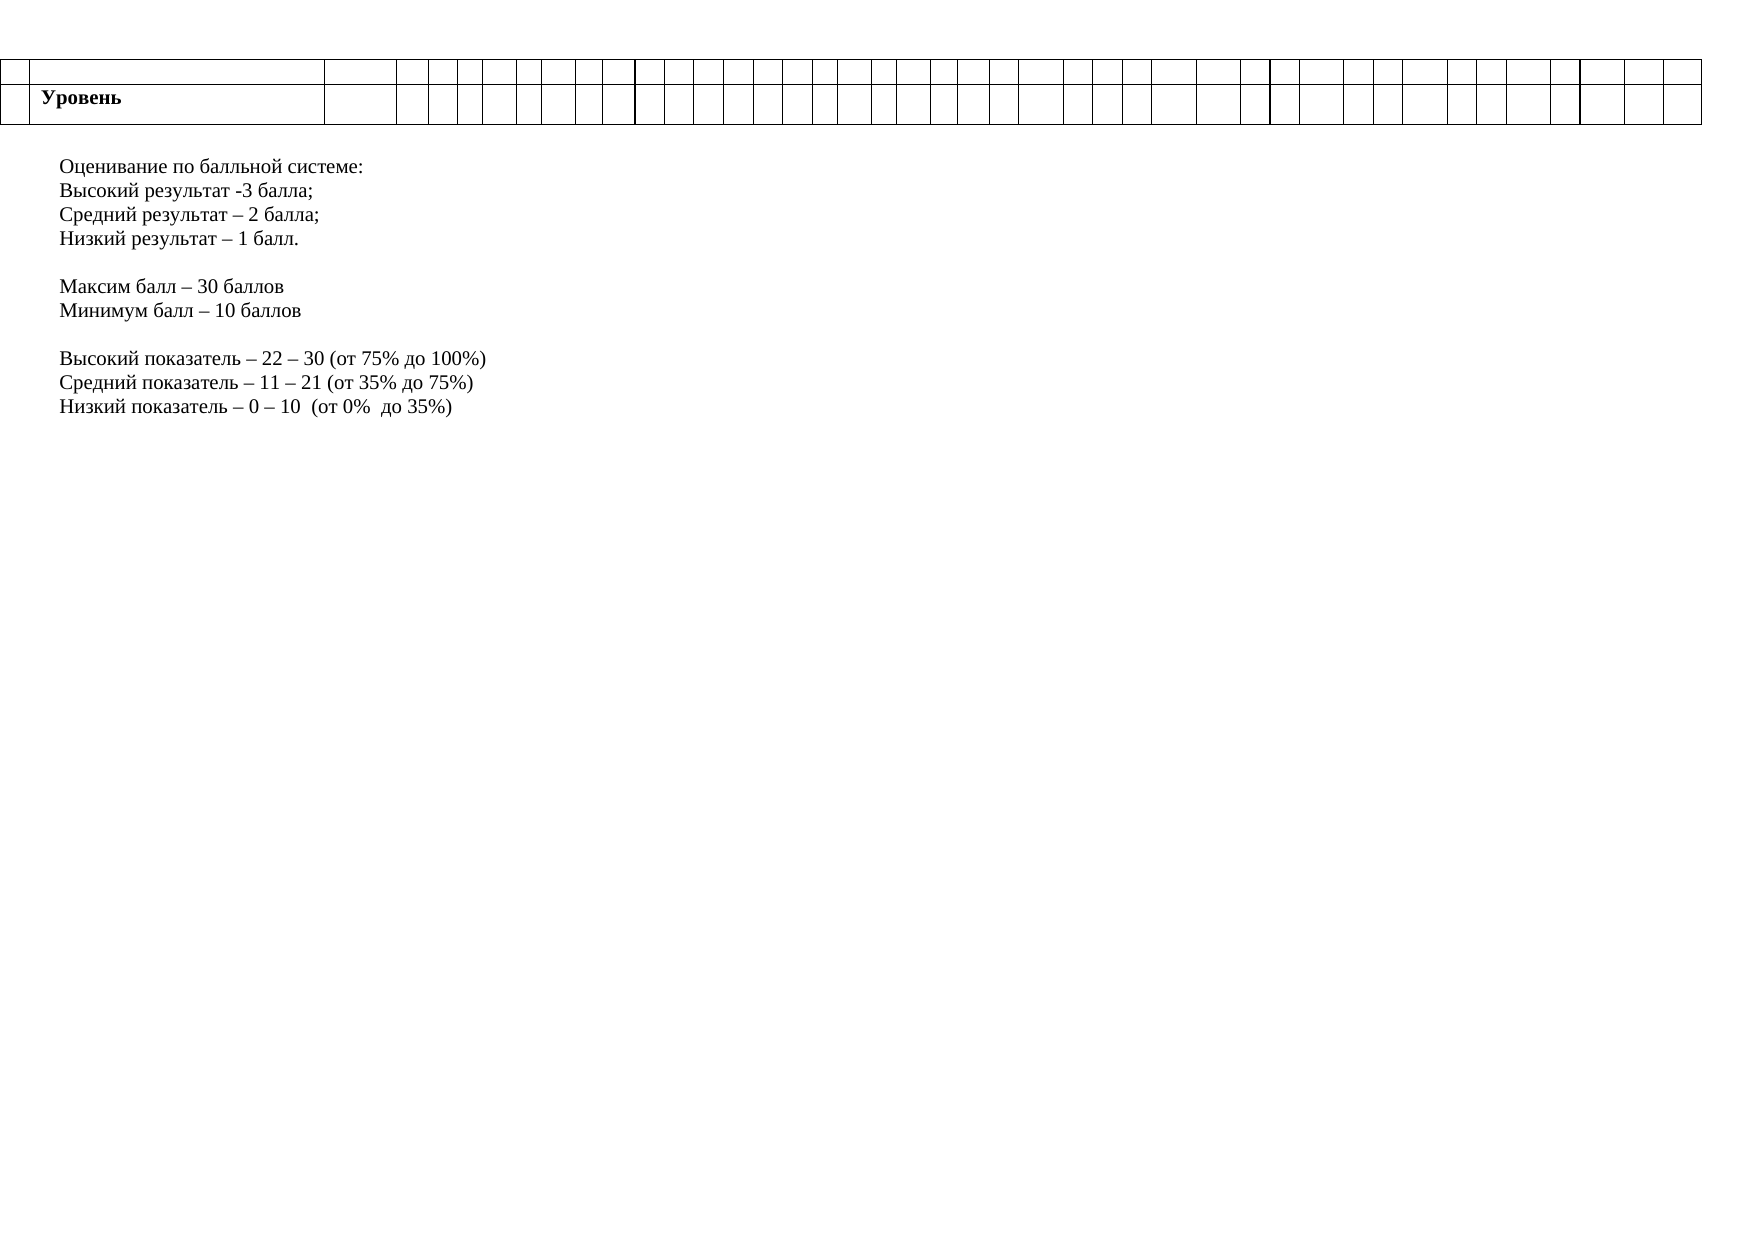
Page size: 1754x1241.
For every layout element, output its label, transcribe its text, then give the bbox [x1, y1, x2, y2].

table_cell [931, 85, 957, 124]
table_cell [483, 60, 516, 84]
table_cell [397, 60, 428, 84]
table_cell [872, 60, 896, 84]
table_cell [325, 60, 396, 84]
text Низкий показатель – 0 – 10 (от 0% до 35%) [59, 394, 1695, 418]
table_cell [1241, 85, 1269, 124]
table_cell [1448, 60, 1476, 84]
table_cell [603, 85, 634, 124]
text Оценивание по балльной системе: [59, 153, 1695, 178]
text Средний показатель – 11 – 21 (от 35% до 75%) [59, 370, 1695, 394]
table_cell [1123, 60, 1151, 84]
table_cell [931, 60, 957, 84]
table_cell [897, 60, 930, 84]
table_cell [1152, 60, 1196, 84]
table_cell [1064, 60, 1092, 84]
table_cell [1374, 85, 1402, 124]
table_cell [1019, 60, 1063, 84]
table_cell [1271, 85, 1299, 124]
table_cell [542, 85, 575, 124]
table_cell Уровень [30, 85, 324, 124]
table_cell [1152, 85, 1196, 124]
table_cell [872, 85, 896, 124]
table_cell [429, 85, 457, 124]
table_cell [1403, 60, 1447, 84]
table_cell [1625, 85, 1663, 124]
table_cell [1477, 60, 1506, 84]
table_cell [754, 85, 782, 124]
table_cell [1664, 60, 1701, 84]
text Минимум балл – 10 баллов [59, 298, 1695, 322]
table_cell [1093, 85, 1122, 124]
table_cell [603, 60, 634, 84]
table_cell [1271, 60, 1299, 84]
table_cell [1093, 60, 1122, 84]
table_cell [813, 85, 837, 124]
table_cell [783, 85, 812, 124]
table_cell [1197, 60, 1240, 84]
table_cell [1507, 85, 1550, 124]
table_cell [783, 60, 812, 84]
table_cell [1064, 85, 1092, 124]
table_cell [1403, 85, 1447, 124]
table_cell [958, 60, 989, 84]
table_cell [1477, 85, 1506, 124]
table_cell [665, 60, 693, 84]
table_cell [1344, 85, 1373, 124]
table_cell Всего баллов [30, 60, 324, 84]
table_cell [724, 60, 753, 84]
table_cell [1019, 85, 1063, 124]
table_cell [636, 85, 664, 124]
table_cell [1123, 85, 1151, 124]
table_cell [754, 60, 782, 84]
table_cell [1300, 85, 1343, 124]
text Высокий показатель – 22 – 30 (от 75% до 100%) [59, 346, 1695, 370]
table_cell [1551, 60, 1579, 84]
table_cell [990, 60, 1018, 84]
text Максим балл – 30 баллов [59, 274, 1695, 298]
table_cell [458, 85, 482, 124]
table_cell [325, 85, 396, 124]
table_cell [724, 85, 753, 124]
table_cell [838, 60, 871, 84]
table_cell [958, 85, 989, 124]
table_cell [1241, 60, 1269, 84]
table_cell [1, 85, 29, 124]
table_cell [1197, 85, 1240, 124]
table_cell [1507, 60, 1550, 84]
table_cell [576, 60, 602, 84]
table_cell [1581, 60, 1624, 84]
table_cell [483, 85, 516, 124]
table_cell [1581, 85, 1624, 124]
text Низкий результат – 1 балл. [59, 226, 1695, 250]
table_cell [1664, 85, 1701, 124]
table_cell [897, 85, 930, 124]
table_cell [665, 85, 693, 124]
table_cell [990, 85, 1018, 124]
table_cell [576, 85, 602, 124]
table_cell [397, 85, 428, 124]
table_cell [1374, 60, 1402, 84]
table_cell [517, 85, 541, 124]
text Высокий результат -3 балла; [59, 178, 1695, 202]
table_cell [1344, 60, 1373, 84]
table_cell [1300, 60, 1343, 84]
table_cell [813, 60, 837, 84]
table_cell [458, 60, 482, 84]
table_cell [429, 60, 457, 84]
table_cell [636, 60, 664, 84]
table_cell [517, 60, 541, 84]
table_cell [694, 85, 723, 124]
table_cell [1625, 60, 1663, 84]
table_cell [694, 60, 723, 84]
table_cell [838, 85, 871, 124]
table_cell [1448, 85, 1476, 124]
table_cell [1551, 85, 1579, 124]
table_cell [1, 60, 29, 84]
text Средний результат – 2 балла; [59, 202, 1695, 226]
table_cell [542, 60, 575, 84]
